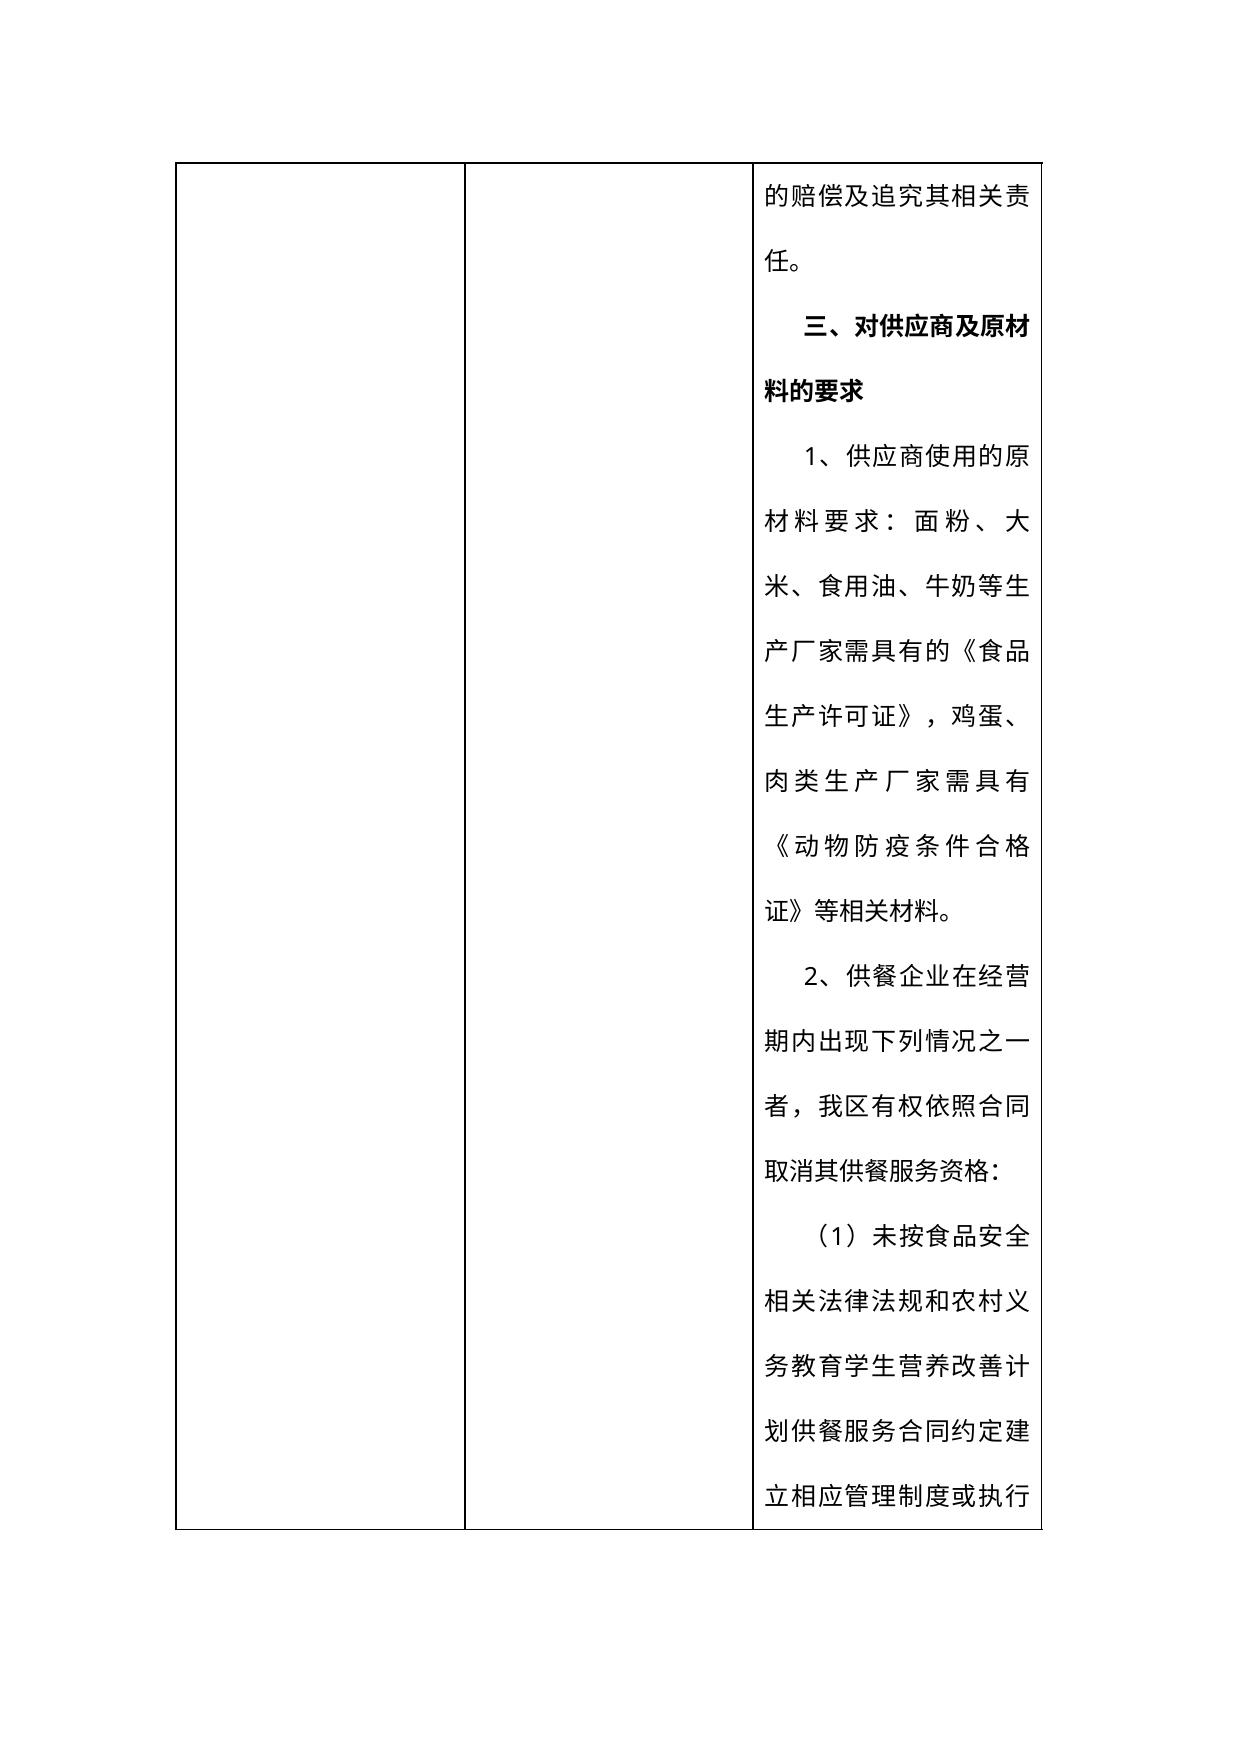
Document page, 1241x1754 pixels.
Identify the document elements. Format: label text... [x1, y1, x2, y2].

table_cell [754, 164, 1041, 1528]
table_cell 1 [177, 164, 464, 1528]
table_cell [466, 164, 752, 1528]
